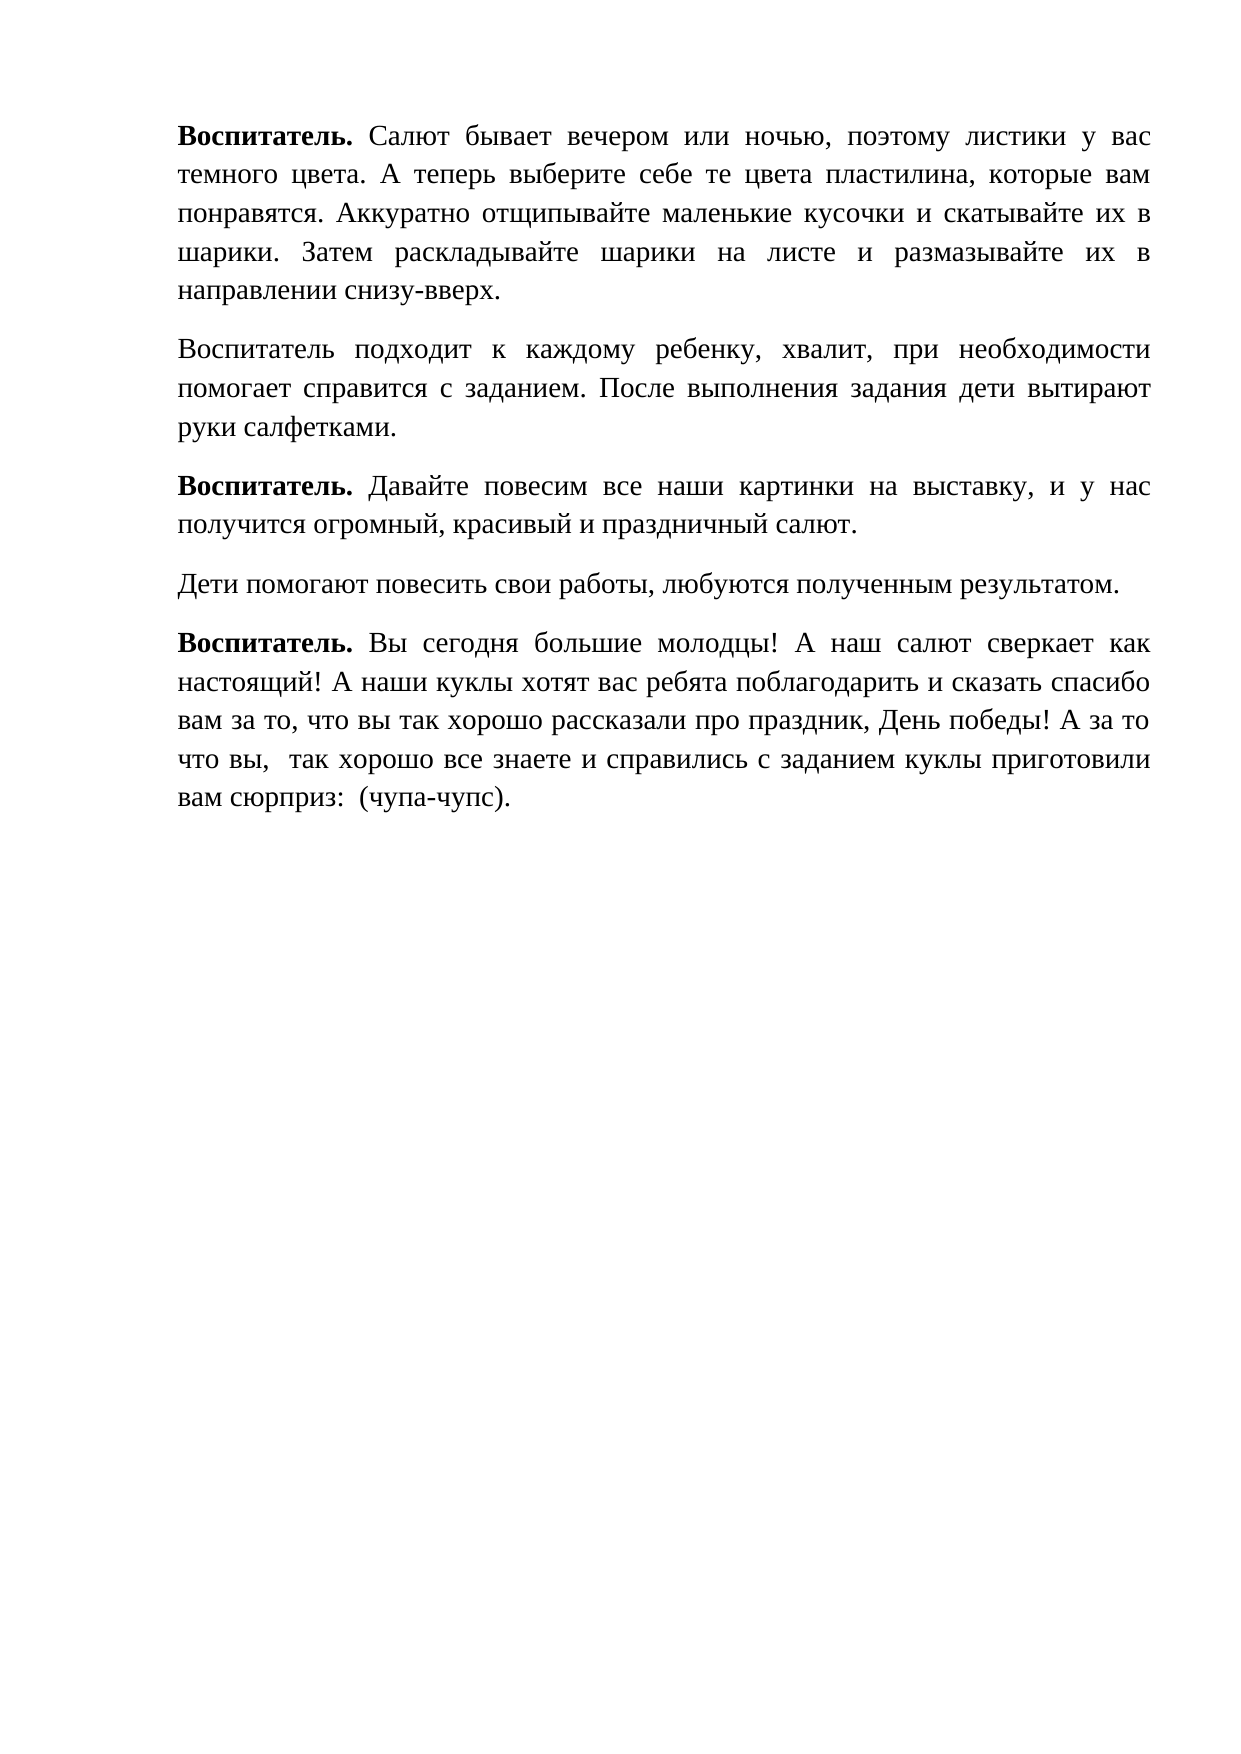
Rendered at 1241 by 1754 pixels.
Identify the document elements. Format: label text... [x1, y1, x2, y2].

text Воспитатель подходит к каждому ребенку, хвалит, при необходимости помогает справится с заданием. После выполнения задания дети вытирают руки салфетками. [177, 332, 1152, 442]
text Воспитатель. Салют бывает вечером или ночью, поэтому листики у вас темного цвета. А теперь выберите себе те цвета пластилина, которые вам понравятся. Аккуратно отщипывайте маленькие кусочки и скатывайте их в шарики. Затем раскладывайте шарики на листе и размазывайте их в направлении снизу-вверх. [177, 118, 1152, 306]
text Дети помогают повесить свои работы, любуются полученным результатом. [177, 566, 1152, 599]
text Воспитатель. Вы сегодня большие молодцы! А наш салют сверкает как настоящий! А наши куклы хотят вас ребята поблагодарить и сказать спасибо вам за то, что вы так хорошо рассказали про праздник, День победы! А за то что вы, так хорошо все знаете и справились с заданием куклы приготовили вам сюрприз: (чупа-чупс). [177, 625, 1152, 813]
text Воспитатель. Давайте повесим все наши картинки на выставку, и у нас получится огромный, красивый и праздничный салют. [177, 468, 1152, 540]
